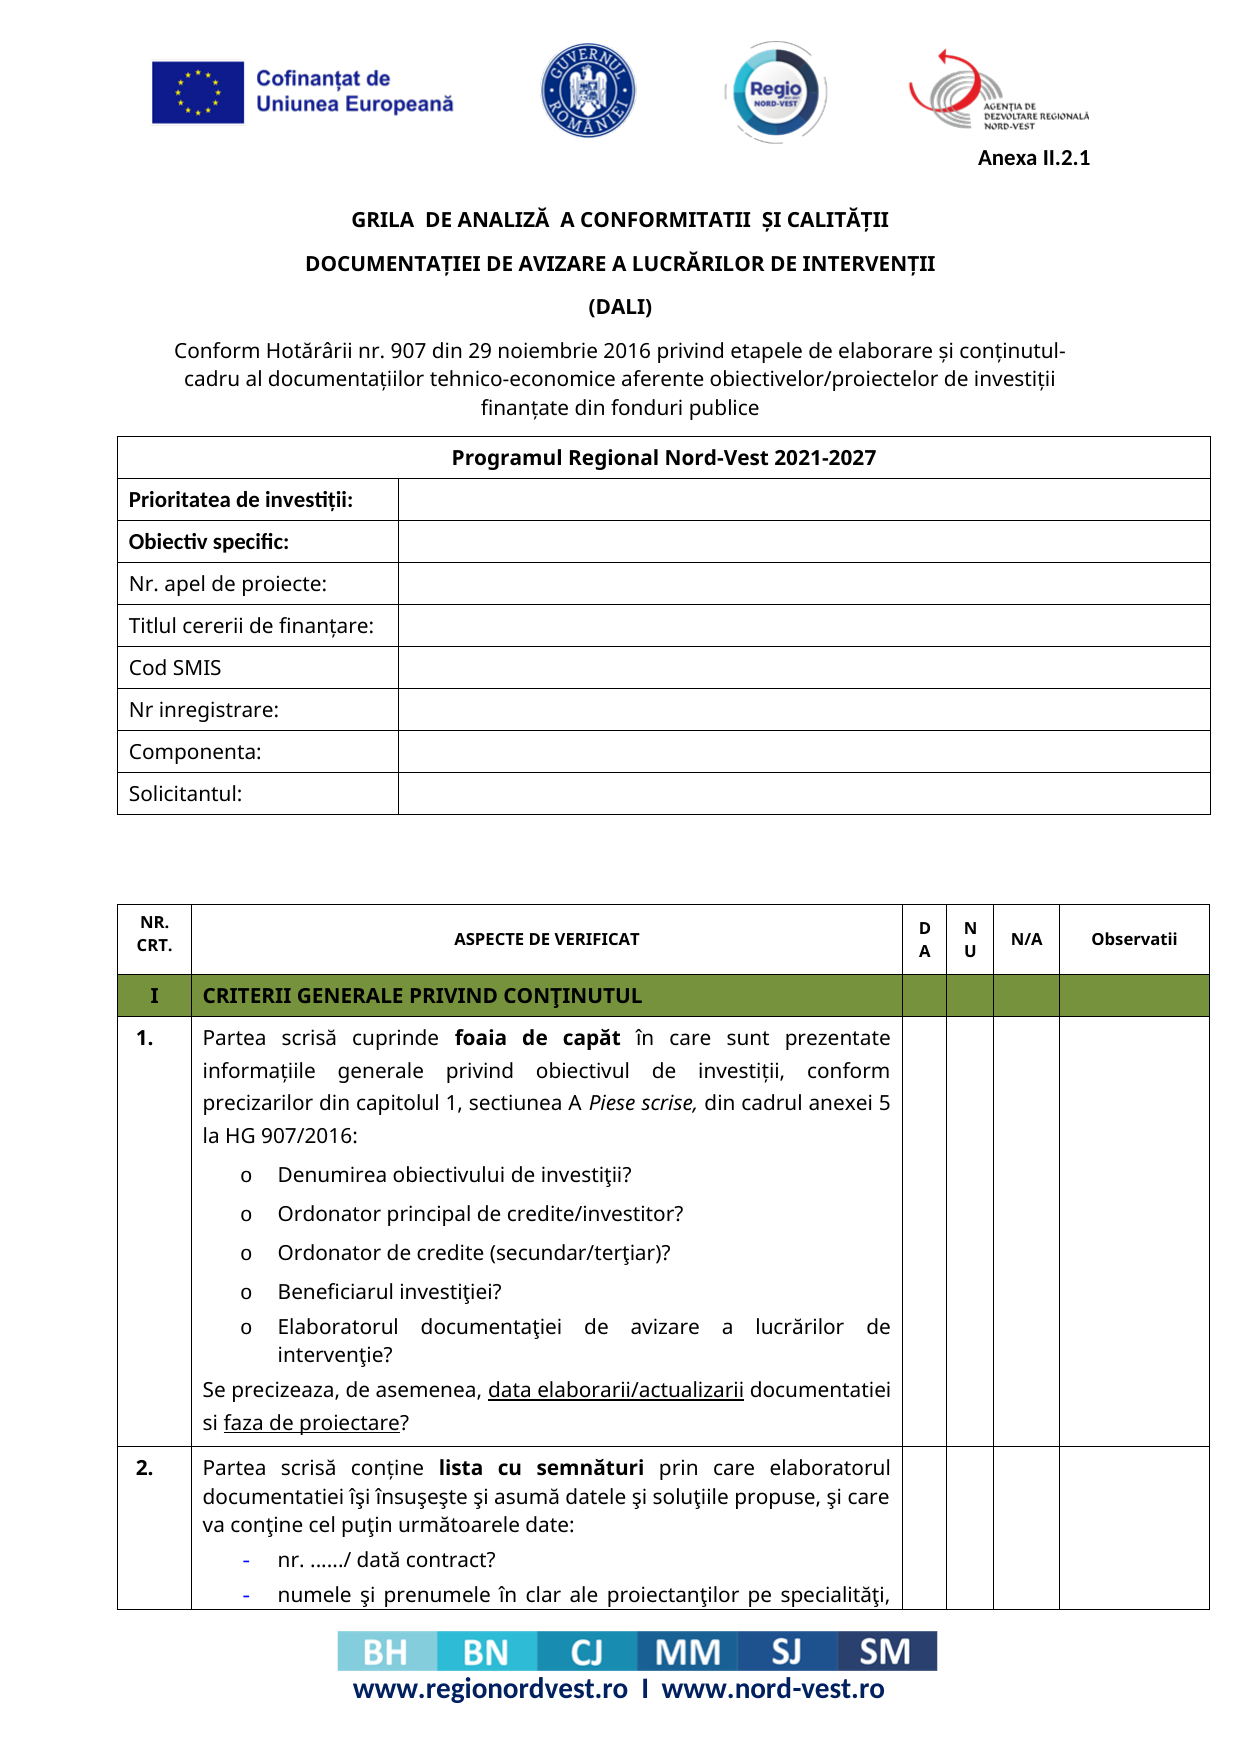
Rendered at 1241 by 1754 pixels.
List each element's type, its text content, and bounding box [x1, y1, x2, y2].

table_cell [118, 1447, 191, 1608]
text GRILA DE ANALIZĂ A CONFORMITATII ȘI CALITĂȚII [150, 206, 1090, 234]
table_cell Cod SMIS [118, 647, 398, 688]
table_cell [903, 1017, 946, 1446]
table_cell [903, 975, 946, 1016]
table_cell [994, 1447, 1059, 1608]
table_cell [947, 1447, 993, 1608]
table_cell I [118, 975, 191, 1016]
table_header N/A [994, 905, 1059, 974]
table_cell [994, 1017, 1059, 1446]
table_cell [399, 647, 1210, 688]
table_header NR. CRT. [118, 905, 191, 974]
table_cell Nr inregistrare: [118, 689, 398, 730]
text DOCUMENTAŢIEI DE AVIZARE A LUCRĂRILOR DE INTERVENŢII [150, 249, 1090, 277]
table_cell [947, 1017, 993, 1446]
text Anexa II.2.1 [150, 143, 1090, 171]
table_header NU [947, 905, 993, 974]
table_header Programul Regional Nord-Vest 2021-2027 [118, 437, 1210, 478]
table_cell [994, 975, 1059, 1016]
table_cell [399, 773, 1210, 814]
table_cell [399, 689, 1210, 730]
table_cell [399, 605, 1210, 646]
table_cell Partea scrisă cuprinde foaia de capăt în care sunt prezentate informaţiile generale privind obiectivul de investiţii, conform precizarilor din capitolul 1, sectiunea A Piese scrise, din cadrul anexei 5 la HG 907/2016: Denumirea obiectivului de investiţii? Ordonator principal de credite/investitor? Ordonator de credite (secundar/terţiar)? Beneficiarul investiţiei? Elaboratorul documentaţiei de avizare a lucrărilor de intervenţie? Se precizeaza, de asemenea, data elaborarii/actualizarii documentatiei si faza de proiectare? [192, 1017, 902, 1446]
table_cell Prioritatea de investiții: [118, 479, 398, 520]
picture [337, 1631, 938, 1671]
table_cell [399, 521, 1210, 562]
table_cell [947, 975, 993, 1016]
table_cell [399, 479, 1210, 520]
text Conform Hotărârii nr. 907 din 29 noiembrie 2016 privind etapele de elaborare şi conţinutul-cadru al documentaţiilor tehnico-economice aferente obiectivelor/proiectelor de investiţii finanţate din fonduri publice [150, 336, 1090, 421]
table_header DA [903, 905, 946, 974]
table_header Observatii [1060, 905, 1209, 974]
text (DALI) [150, 292, 1090, 321]
picture [150, 41, 1089, 144]
table_cell [1060, 1447, 1209, 1608]
table_cell [1060, 975, 1209, 1016]
table_header ASPECTE DE VERIFICAT [192, 905, 902, 974]
table_cell Solicitantul: [118, 773, 398, 814]
table_cell CRITERII GENERALE PRIVIND CONŢINUTUL [192, 975, 902, 1016]
table_cell Componenta: [118, 731, 398, 772]
table_cell Obiectiv specific: [118, 521, 398, 562]
table_cell [399, 731, 1210, 772]
table_cell [118, 1017, 191, 1446]
table_cell [399, 563, 1210, 604]
table_cell Nr. apel de proiecte: [118, 563, 398, 604]
table_cell Titlul cererii de finanţare: [118, 605, 398, 646]
table_cell [1060, 1017, 1209, 1446]
table_cell [903, 1447, 946, 1608]
